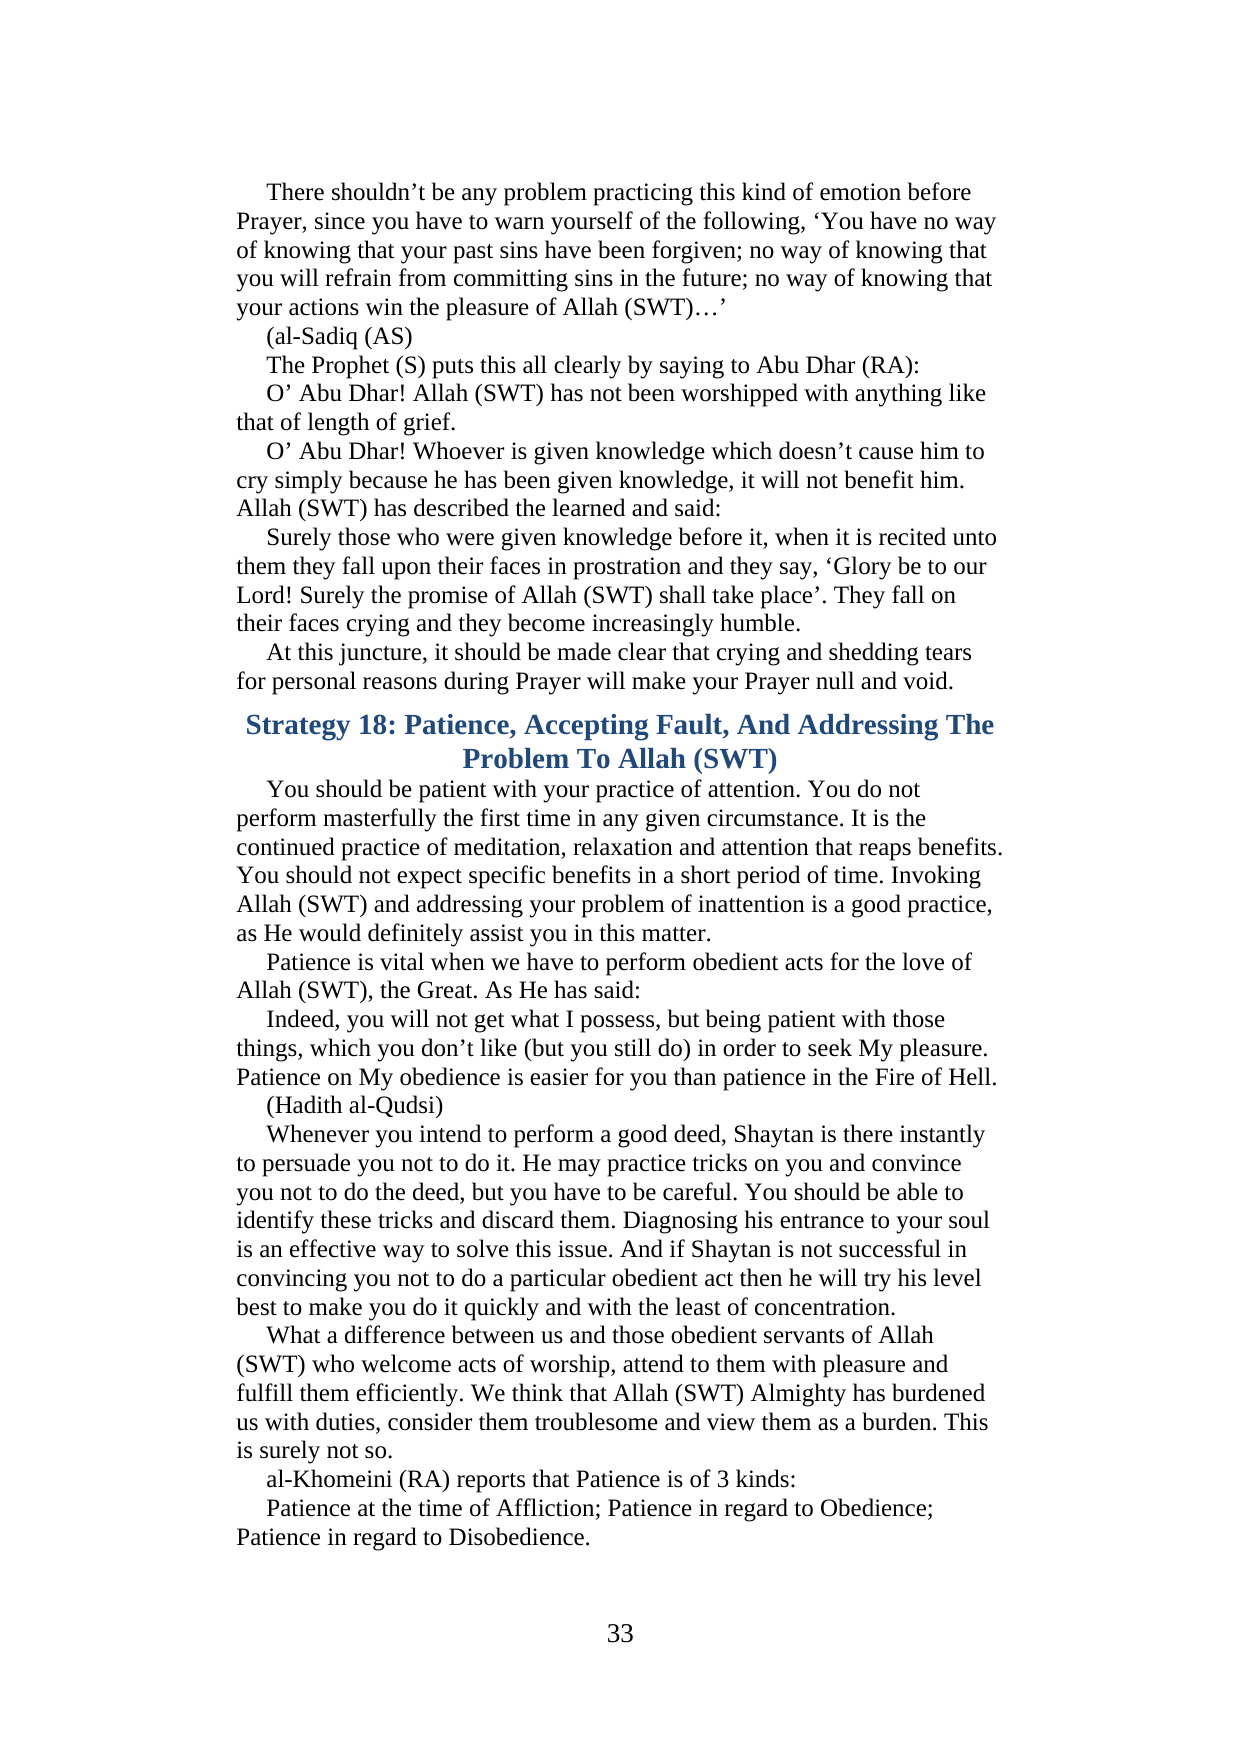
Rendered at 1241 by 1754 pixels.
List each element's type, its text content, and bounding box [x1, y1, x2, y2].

text al-Khomeini (RA) reports that Patience is of 3 kinds: [236, 1464, 1004, 1493]
text You should be patient with your practice of attention. You do not perform masterfully the first time in any given circumstance. It is the continued practice of meditation, relaxation and attention that reaps benefits. You should not expect specific benefits in a short period of time. Invoking Allah (SWT) and addressing your problem of inattention is a good practice, as He would definitely assist you in this matter. [236, 774, 1004, 947]
text Whenever you intend to perform a good deed, Shaytan is there instantly to persuade you not to do it. He may practice tricks on you and convince you not to do the deed, but you have to be careful. You should be able to identify these tricks and discard them. Diagnosing his entrance to your soul is an effective way to solve this issue. And if Shaytan is not successful in convincing you not to do a particular obedient act then he will try his level best to make you do it quickly and with the least of concentration. [236, 1119, 1004, 1321]
text (Hadith al-Qudsi) [236, 1091, 1004, 1119]
subtitle Strategy 18: Patience, Accepting Fault, And Addressing The Problem To Allah (SWT) [236, 707, 1004, 774]
text The Prophet (S) puts this all clearly by saying to Abu Dhar (RA): [236, 350, 1004, 378]
text There shouldn’t be any problem practicing this kind of emotion before Prayer, since you have to warn yourself of the following, ‘You have no way of knowing that your past sins have been forgiven; no way of knowing that you will refrain from committing sins in the future; no way of knowing that your actions win the pleasure of Allah (SWT)…’ [236, 177, 1004, 321]
text Patience at the time of Affliction; Patience in regard to Obedience; Patience in regard to Disobedience. [236, 1493, 1004, 1551]
text (al-Sadiq (AS) [236, 321, 1004, 350]
text O’ Abu Dhar! Allah (SWT) has not been worshipped with anything like that of length of grief. [236, 378, 1004, 436]
text What a difference between us and those obedient servants of Allah (SWT) who welcome acts of worship, attend to them with pleasure and fulfill them efficiently. We think that Allah (SWT) Almighty has burdened us with duties, consider them troublesome and view them as a burden. This is surely not so. [236, 1321, 1004, 1464]
text Indeed, you will not get what I possess, but being patient with those things, which you don’t like (but you still do) in order to seek My pleasure. Patience on My obedience is easier for you than patience in the Fire of Hell. [236, 1004, 1004, 1091]
text O’ Abu Dhar! Whoever is given knowledge which doesn’t cause him to cry simply because he has been given knowledge, it will not benefit him. Allah (SWT) has described the learned and said: [236, 436, 1004, 522]
text Patience is vital when we have to perform obedient acts for the love of Allah (SWT), the Great. As He has said: [236, 947, 1004, 1004]
text Surely those who were given knowledge before it, when it is recited unto them they fall upon their faces in prostration and they say, ‘Glory be to our Lord! Surely the promise of Allah (SWT) shall take place’. They fall on their faces crying and they become increasingly humble. [236, 522, 1004, 637]
text At this juncture, it should be made clear that crying and shedding tears for personal reasons during Prayer will make your Prayer null and void. [236, 637, 1004, 695]
